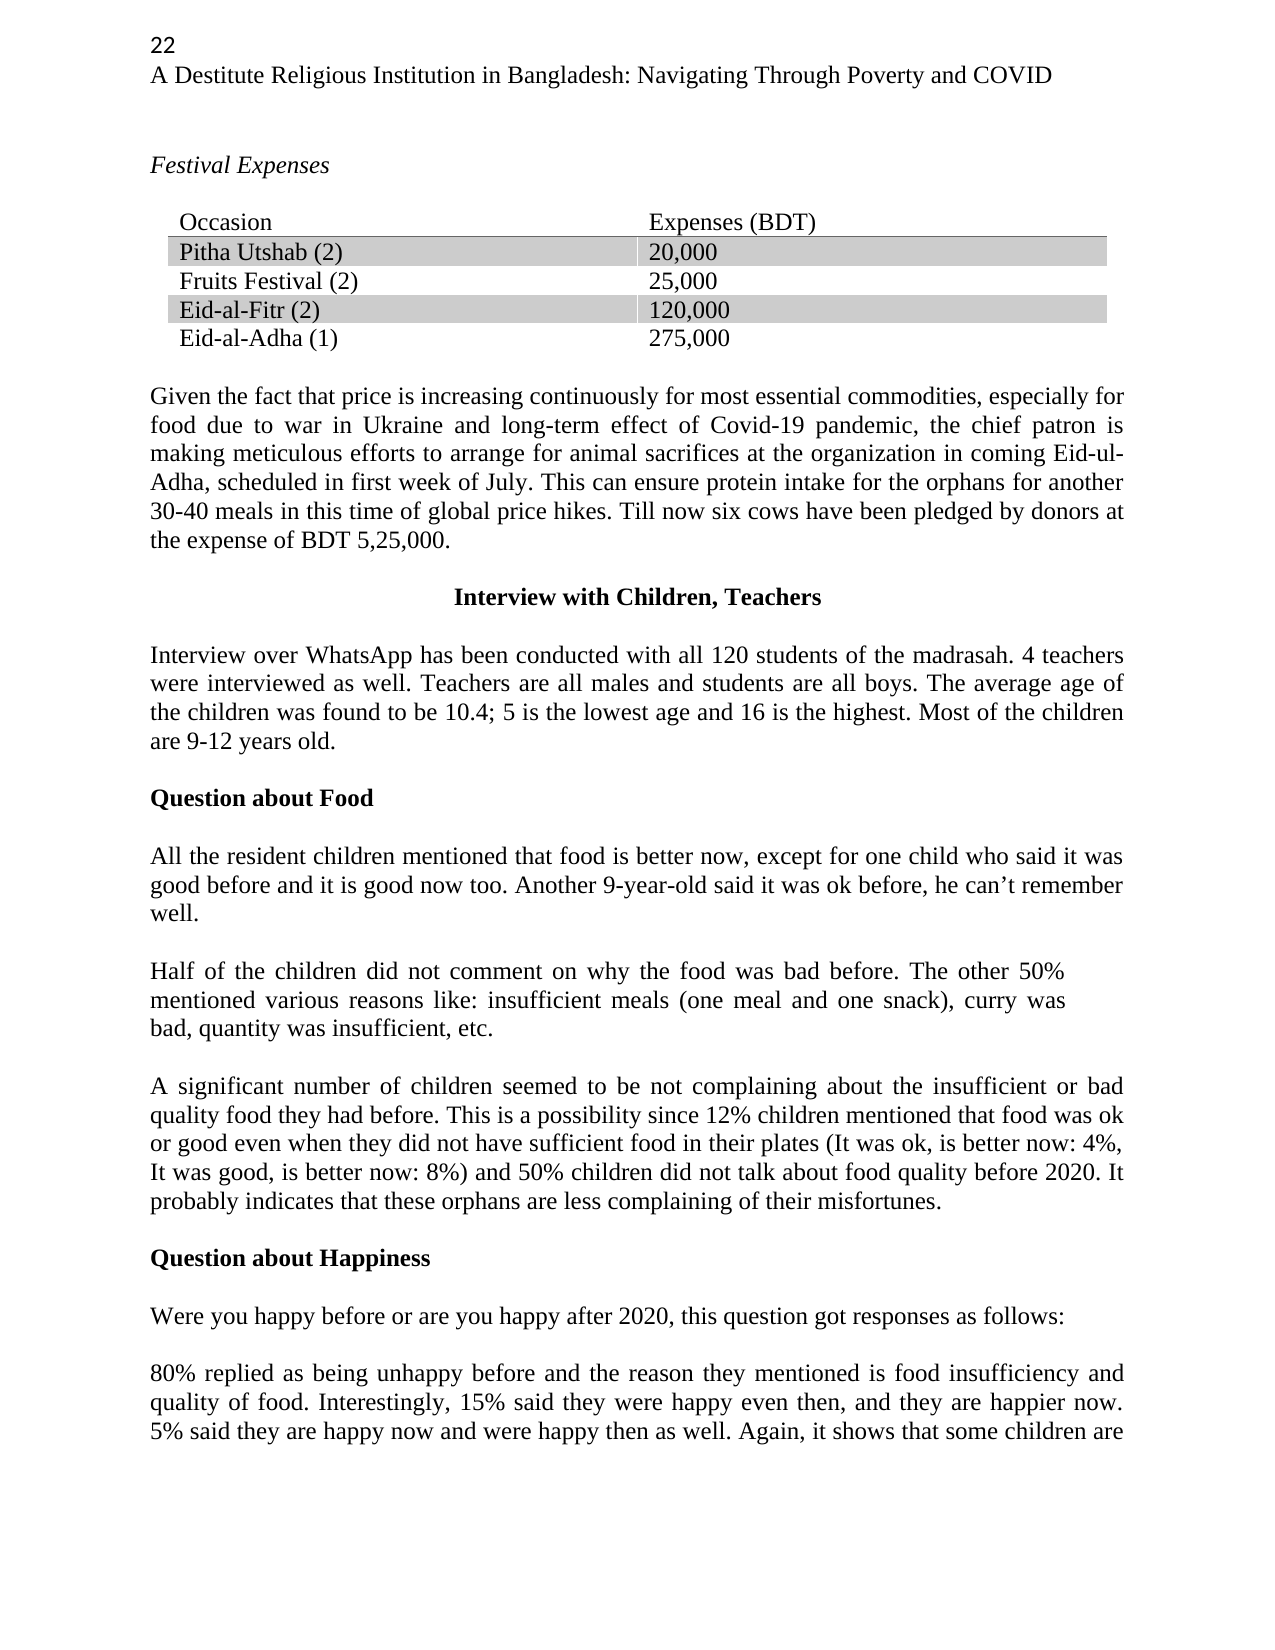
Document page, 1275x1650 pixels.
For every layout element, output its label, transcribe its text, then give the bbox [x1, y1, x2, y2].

table_cell Eid-al-Fitr (2) [168, 295, 637, 323]
text Were you happy before or are you happy after 2020, this question got responses as follows: [150, 1301, 1125, 1330]
text Interview over WhatsApp has been conducted with all 120 students of the madrasah. 4 teachers were interviewed as well. Teachers are all males and students are all boys. The average age of the children was found to be 10.4; 5 is the lowest age and 16 is the highest. Most of the children are 9-12 years old. [150, 640, 1125, 755]
text Half of the children did not comment on why the food was bad before. The other 50% mentioned various reasons like: insufficient meals (one meal and one snack), curry was bad, quantity was insufficient, etc. [150, 956, 1066, 1042]
table_cell Pitha Utshab (2) [168, 237, 637, 266]
table_cell 25,000 [638, 266, 1107, 295]
text Festival Expenses [150, 150, 1125, 179]
table_cell 20,000 [638, 237, 1107, 266]
text Question about Happiness [150, 1243, 1125, 1272]
table_header Occasion [168, 208, 637, 236]
table_cell Eid-al-Adha (1) [168, 324, 637, 352]
table_header Expenses (BDT) [638, 208, 1107, 236]
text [150, 1358, 1125, 1445]
table_cell 120,000 [638, 295, 1107, 323]
text All the resident children mentioned that food is better now, except for one child who said it was good before and it is good now too. Another 9-year-old said it was ok before, he can’t remember well. [150, 841, 1125, 927]
text A significant number of children seemed to be not complaining about the insufficient or bad quality food they had before. This is a possibility since 12% children mentioned that food was ok or good even when they did not have sufficient food in their plates (It was ok, is better now: 4%, It was good, is better now: 8%) and 50% children did not talk about food quality before 2020. It probably indicates that these orphans are less complaining of their misfortunes. [150, 1071, 1125, 1215]
text Question about Food [150, 783, 1125, 812]
text Given the fact that price is increasing continuously for most essential commodities, especially for food due to war in Ukraine and long-term effect of Covid-19 pandemic, the chief patron is making meticulous efforts to arrange for animal sacrifices at the organization in coming Eid-ul-Adha, scheduled in first week of July. This can ensure protein intake for the orphans for another 30-40 meals in this time of global price hikes. Till now six cows have been pledged by donors at the expense of BDT 5,25,000. [150, 381, 1125, 553]
table_cell 275,000 [638, 324, 1107, 352]
text Interview with Children, Teachers [150, 582, 1125, 611]
table_cell Fruits Festival (2) [168, 266, 637, 295]
